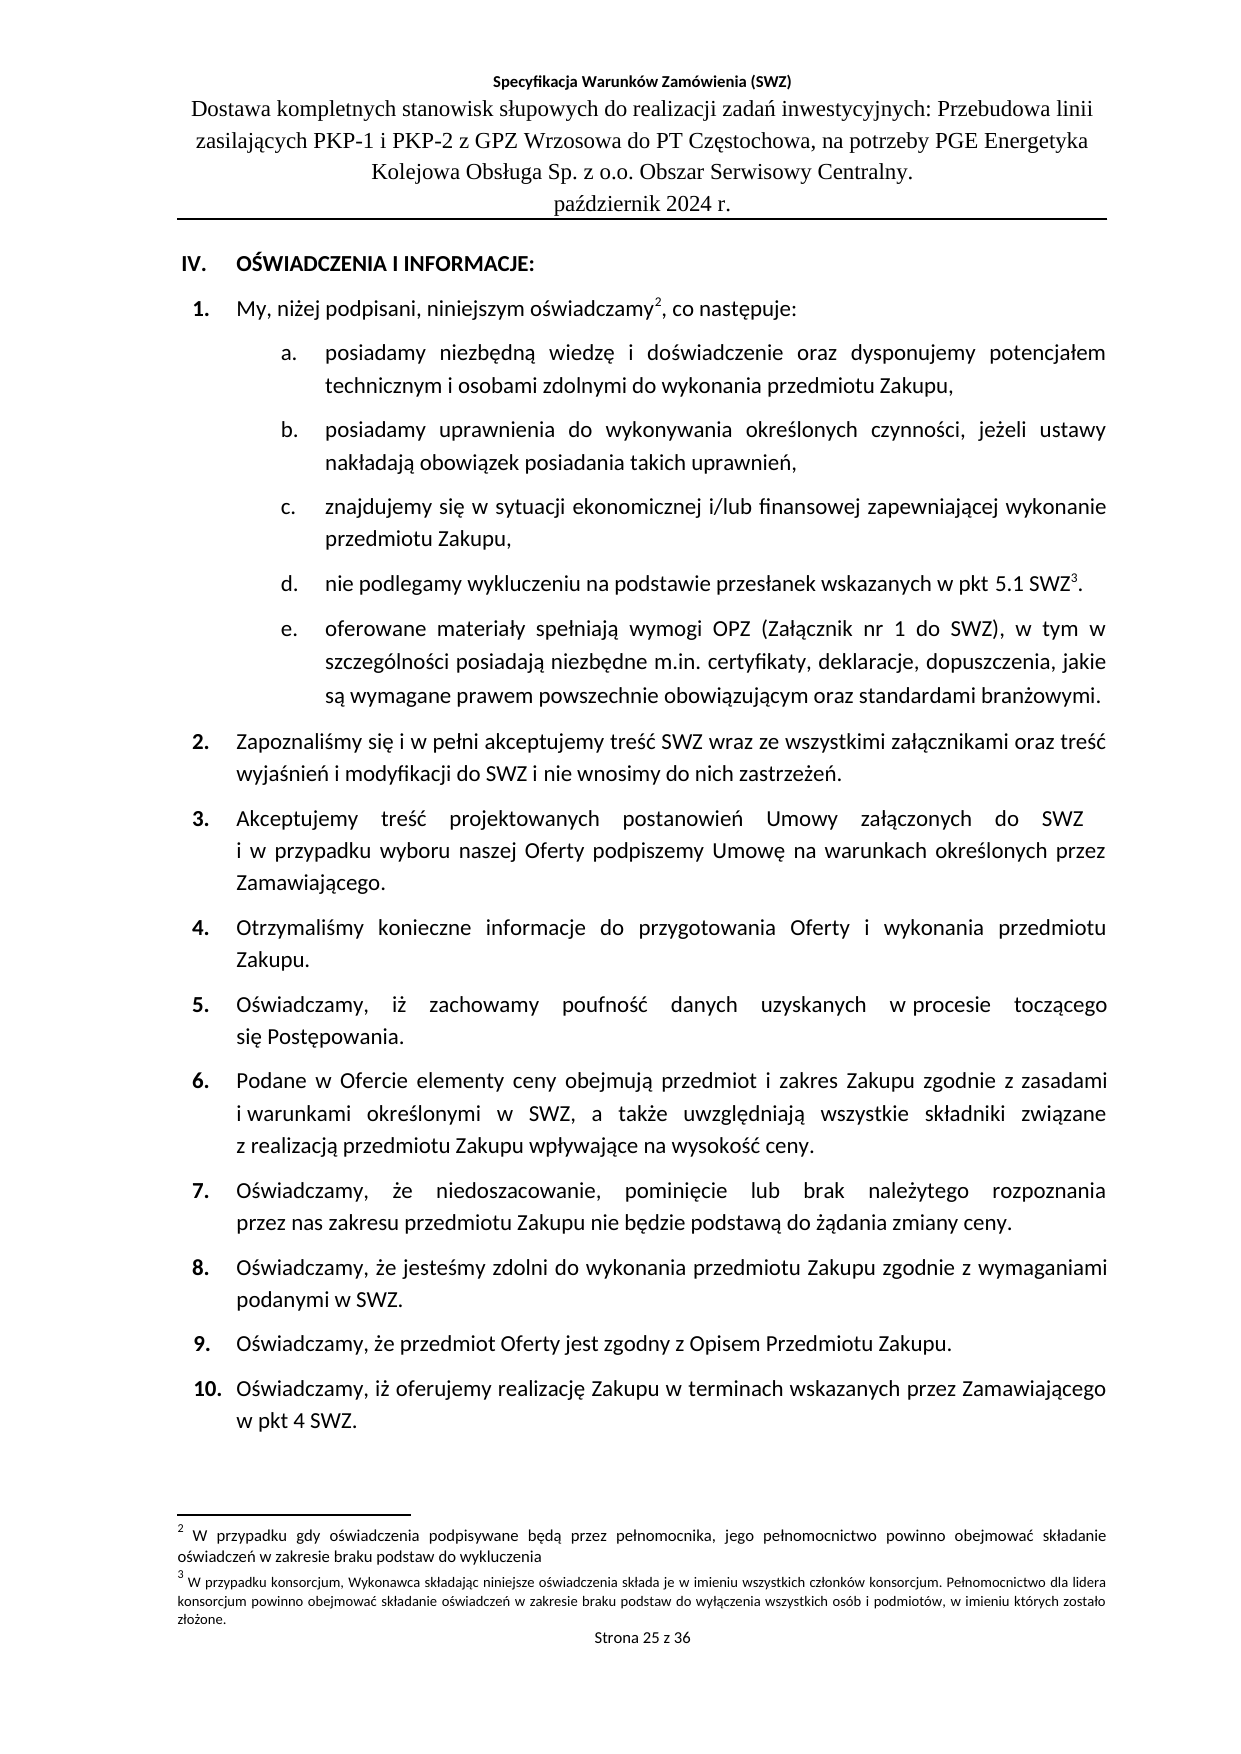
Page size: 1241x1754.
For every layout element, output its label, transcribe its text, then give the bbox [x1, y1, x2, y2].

list znajdujemy się w sytuacji ekonomicznej i/lub finansowej zapewniającej wykonanie przedmiotu Zakupu, [281, 492, 1107, 552]
list Akceptujemy treść projektowanych postanowień Umowy załączonych do SWZ i w przypadku wyboru naszej Oferty podpiszemy Umowę na warunkach określonych przez Zamawiającego. [192, 804, 1107, 896]
list oferowane materiały spełniają wymogi OPZ (Załącznik nr 1 do SWZ), w tym w szczególności posiadają niezbędne m.in. certyfikaty, deklaracje, dopuszczenia, jakie są wymagane prawem powszechnie obowiązującym oraz standardami branżowymi. [281, 614, 1107, 709]
list Otrzymaliśmy konieczne informacje do przygotowania Oferty i wykonania przedmiotu Zakupu. [192, 913, 1107, 973]
list posiadamy uprawnienia do wykonywania określonych czynności, jeżeli ustawy nakładają obowiązek posiadania takich uprawnień, [281, 415, 1107, 476]
list OŚWIADCZENIA I INFORMACJE: [207, 249, 1107, 277]
list Oświadczamy, iż oferujemy realizację Zakupu w terminach wskazanych przez Zamawiającego w pkt 4 SWZ. [193, 1374, 1107, 1434]
list nie podlegamy wykluczeniu na podstawie przesłanek wskazanych w pkt 5.1 SWZ. [281, 569, 1107, 597]
list Oświadczamy, że przedmiot Oferty jest zgodny z Opisem Przedmiotu Zakupu. [193, 1329, 1107, 1357]
list My, niżej podpisani, niniejszym oświadczamy, co następuje: [192, 294, 1107, 322]
list Oświadczamy, iż zachowamy poufność danych uzyskanych w procesie toczącego się Postępowania. [192, 990, 1107, 1050]
list posiadamy niezbędną wiedzę i doświadczenie oraz dysponujemy potencjałem technicznym i osobami zdolnymi do wykonania przedmiotu Zakupu, [281, 338, 1107, 399]
list Zapoznaliśmy się i w pełni akceptujemy treść SWZ wraz ze wszystkimi załącznikami oraz treść wyjaśnień i modyfikacji do SWZ i nie wnosimy do nich zastrzeżeń. [192, 727, 1107, 787]
list Oświadczamy, że jesteśmy zdolni do wykonania przedmiotu Zakupu zgodnie z wymaganiami podanymi w SWZ. [192, 1253, 1107, 1313]
list Oświadczamy, że niedoszacowanie, pominięcie lub brak należytego rozpoznania przez nas zakresu przedmiotu Zakupu nie będzie podstawą do żądania zmiany ceny. [192, 1176, 1107, 1236]
list Podane w Ofercie elementy ceny obejmują przedmiot i zakres Zakupu zgodnie z zasadami i warunkami określonymi w SWZ, a także uwzględniają wszystkie składniki związane z realizacją przedmiotu Zakupu wpływające na wysokość ceny. [192, 1067, 1107, 1159]
